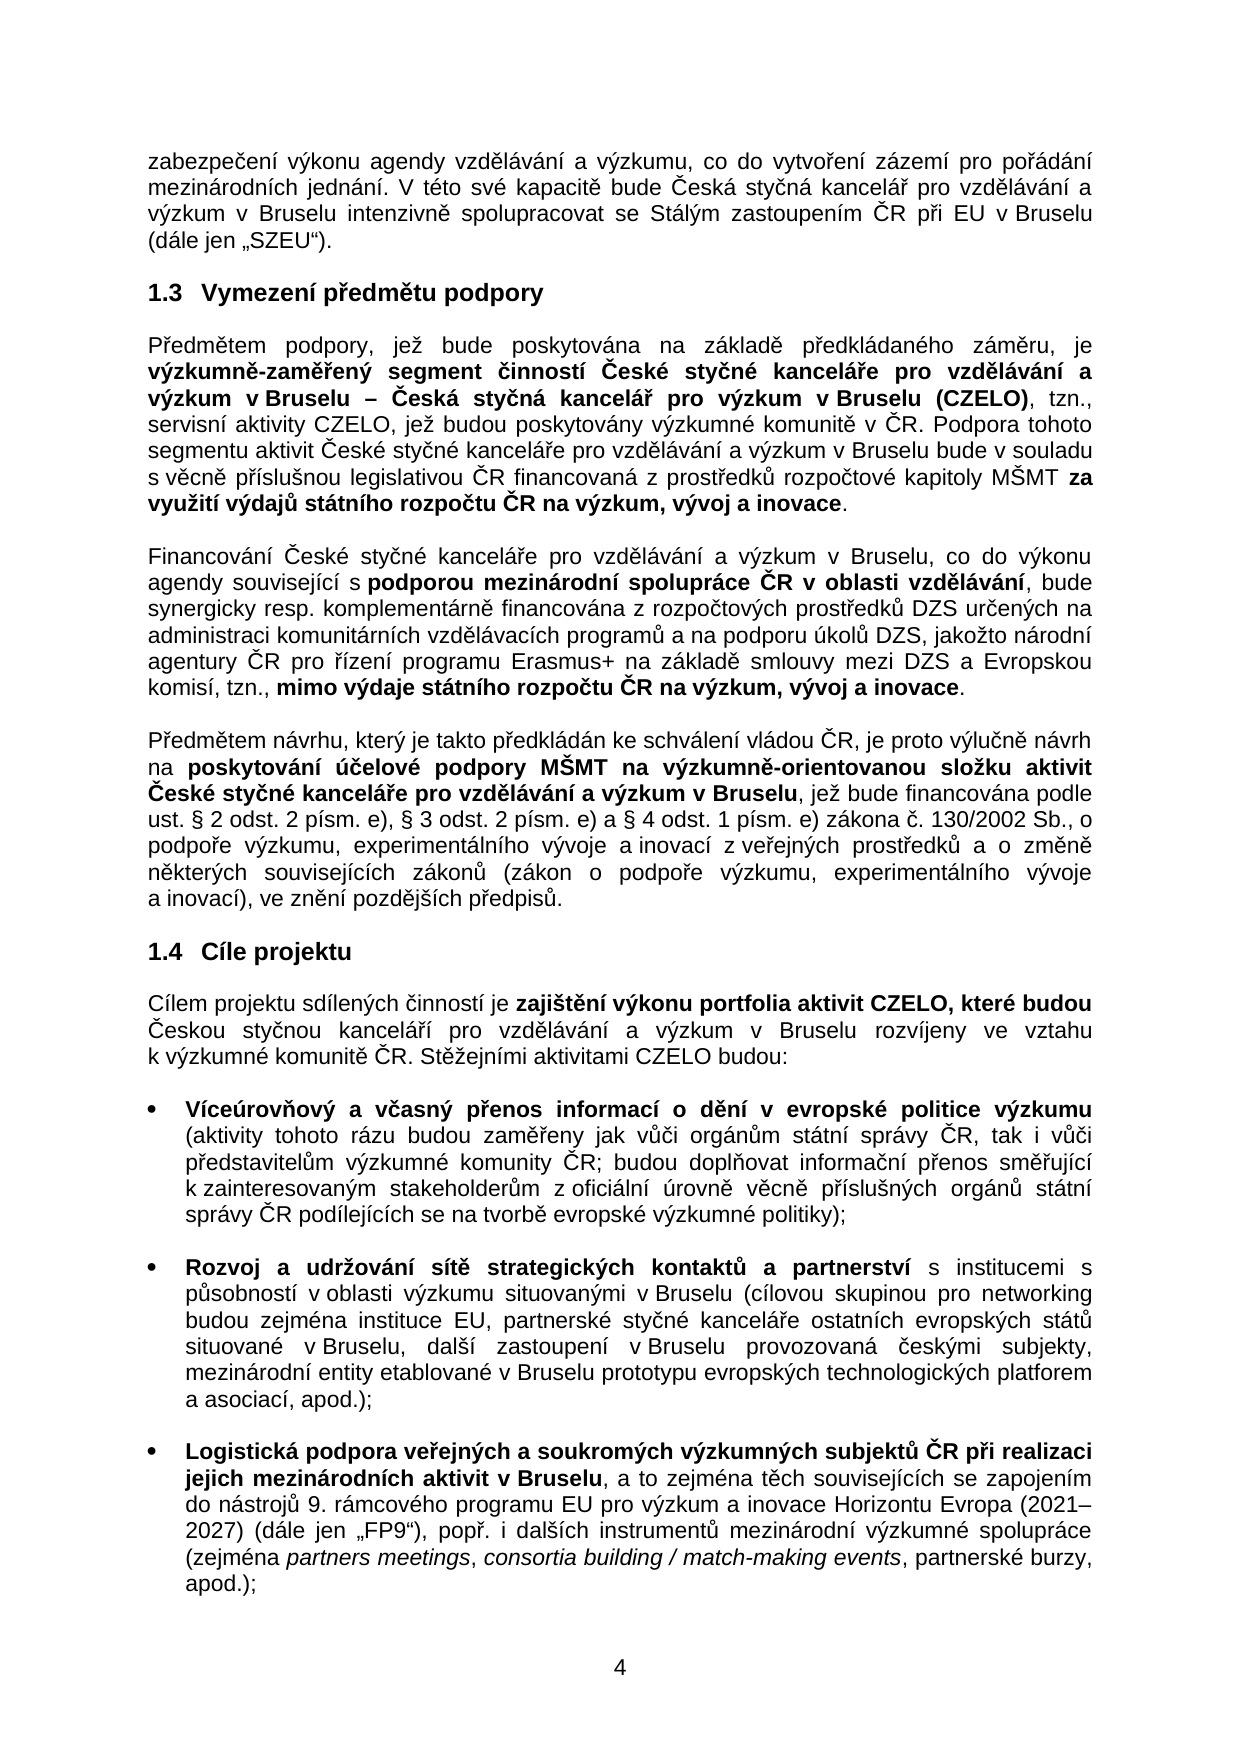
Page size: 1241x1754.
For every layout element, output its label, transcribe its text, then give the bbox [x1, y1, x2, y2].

text Předmětem podpory, jež bude poskytována na základě předkládaného záměru, je výzkumně-zaměřený segment činností České styčné kanceláře pro vzdělávání a výzkum v Bruselu – Česká styčná kancelář pro výzkum v Bruselu (CZELO), tzn., servisní aktivity CZELO, jež budou poskytovány výzkumné komunitě v ČR. Podpora tohoto segmentu aktivit České styčné kanceláře pro vzdělávání a výzkum v Bruselu bude v souladu s věcně příslušnou legislativou ČR financovaná z prostředků rozpočtové kapitoly MŠMT za využití výdajů státního rozpočtu ČR na výzkum, vývoj a inovace. [148, 332, 1093, 516]
subtitle Vymezení předmětu podpory [148, 278, 1093, 307]
text Cílem projektu sdílených činností je zajištění výkonu portfolia aktivit CZELO, které budou Českou styčnou kanceláří pro vzdělávání a výzkum v Bruselu rozvíjeny ve vztahu k výzkumné komunitě ČR. Stěžejními aktivitami CZELO budou: [148, 990, 1093, 1069]
list Víceúrovňový a včasný přenos informací o dění v evropské politice výzkumu (aktivity tohoto rázu budou zaměřeny jak vůči orgánům státní správy ČR, tak i vůči představitelům výzkumné komunity ČR; budou doplňovat informační přenos směřující k zainteresovaným stakeholderům z oficiální úrovně věcně příslušných orgánů státní správy ČR podílejících se na tvorbě evropské výzkumné politiky); [148, 1096, 1093, 1227]
subtitle Cíle projektu [148, 937, 1093, 965]
text Předmětem návrhu, který je takto předkládán ke schválení vládou ČR, je proto výlučně návrh na poskytování účelové podpory MŠMT na výzkumně-orientovanou složku aktivit České styčné kanceláře pro vzdělávání a výzkum v Bruselu, jež bude financována podle ust. § 2 odst. 2 písm. e), § 3 odst. 2 písm. e) a § 4 odst. 1 písm. e) zákona č. 130/2002 Sb., o podpoře výzkumu, experimentálního vývoje a inovací z veřejných prostředků a o změně některých souvisejících zákonů (zákon o podpoře výzkumu, experimentálního vývoje a inovací), ve znění pozdějších předpisů. [148, 727, 1093, 912]
list Rozvoj a udržování sítě strategických kontaktů a partnerství s institucemi s působností v oblasti výzkumu situovanými v Bruselu (cílovou skupinou pro networking budou zejména instituce EU, partnerské styčné kanceláře ostatních evropských států situované v Bruselu, další zastoupení v Bruselu provozovaná českými subjekty, mezinárodní entity etablované v Bruselu prototypu evropských technologických platforem a asociací, apod.); [148, 1254, 1093, 1412]
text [148, 148, 1093, 253]
list Logistická podpora veřejných a soukromých výzkumných subjektů ČR při realizaci jejich mezinárodních aktivit v Bruselu, a to zejména těch souvisejících se zapojením do nástrojů 9. rámcového programu EU pro výzkum a inovace Horizontu Evropa (2021–2027) (dále jen „FP9“), popř. i dalších instrumentů mezinárodní výzkumné spolupráce (zejména partners meetings, consortia building / match-making events, partnerské burzy, apod.); [148, 1438, 1093, 1596]
text Financování České styčné kanceláře pro vzdělávání a výzkum v Bruselu, co do výkonu agendy související s podporou mezinárodní spolupráce ČR v oblasti vzdělávání, bude synergicky resp. komplementárně financována z rozpočtových prostředků DZS určených na administraci komunitárních vzdělávacích programů a na podporu úkolů DZS, jakožto národní agentury ČR pro řízení programu Erasmus+ na základě smlouvy mezi DZS a Evropskou komisí, tzn., mimo výdaje státního rozpočtu ČR na výzkum, vývoj a inovace. [148, 543, 1093, 701]
